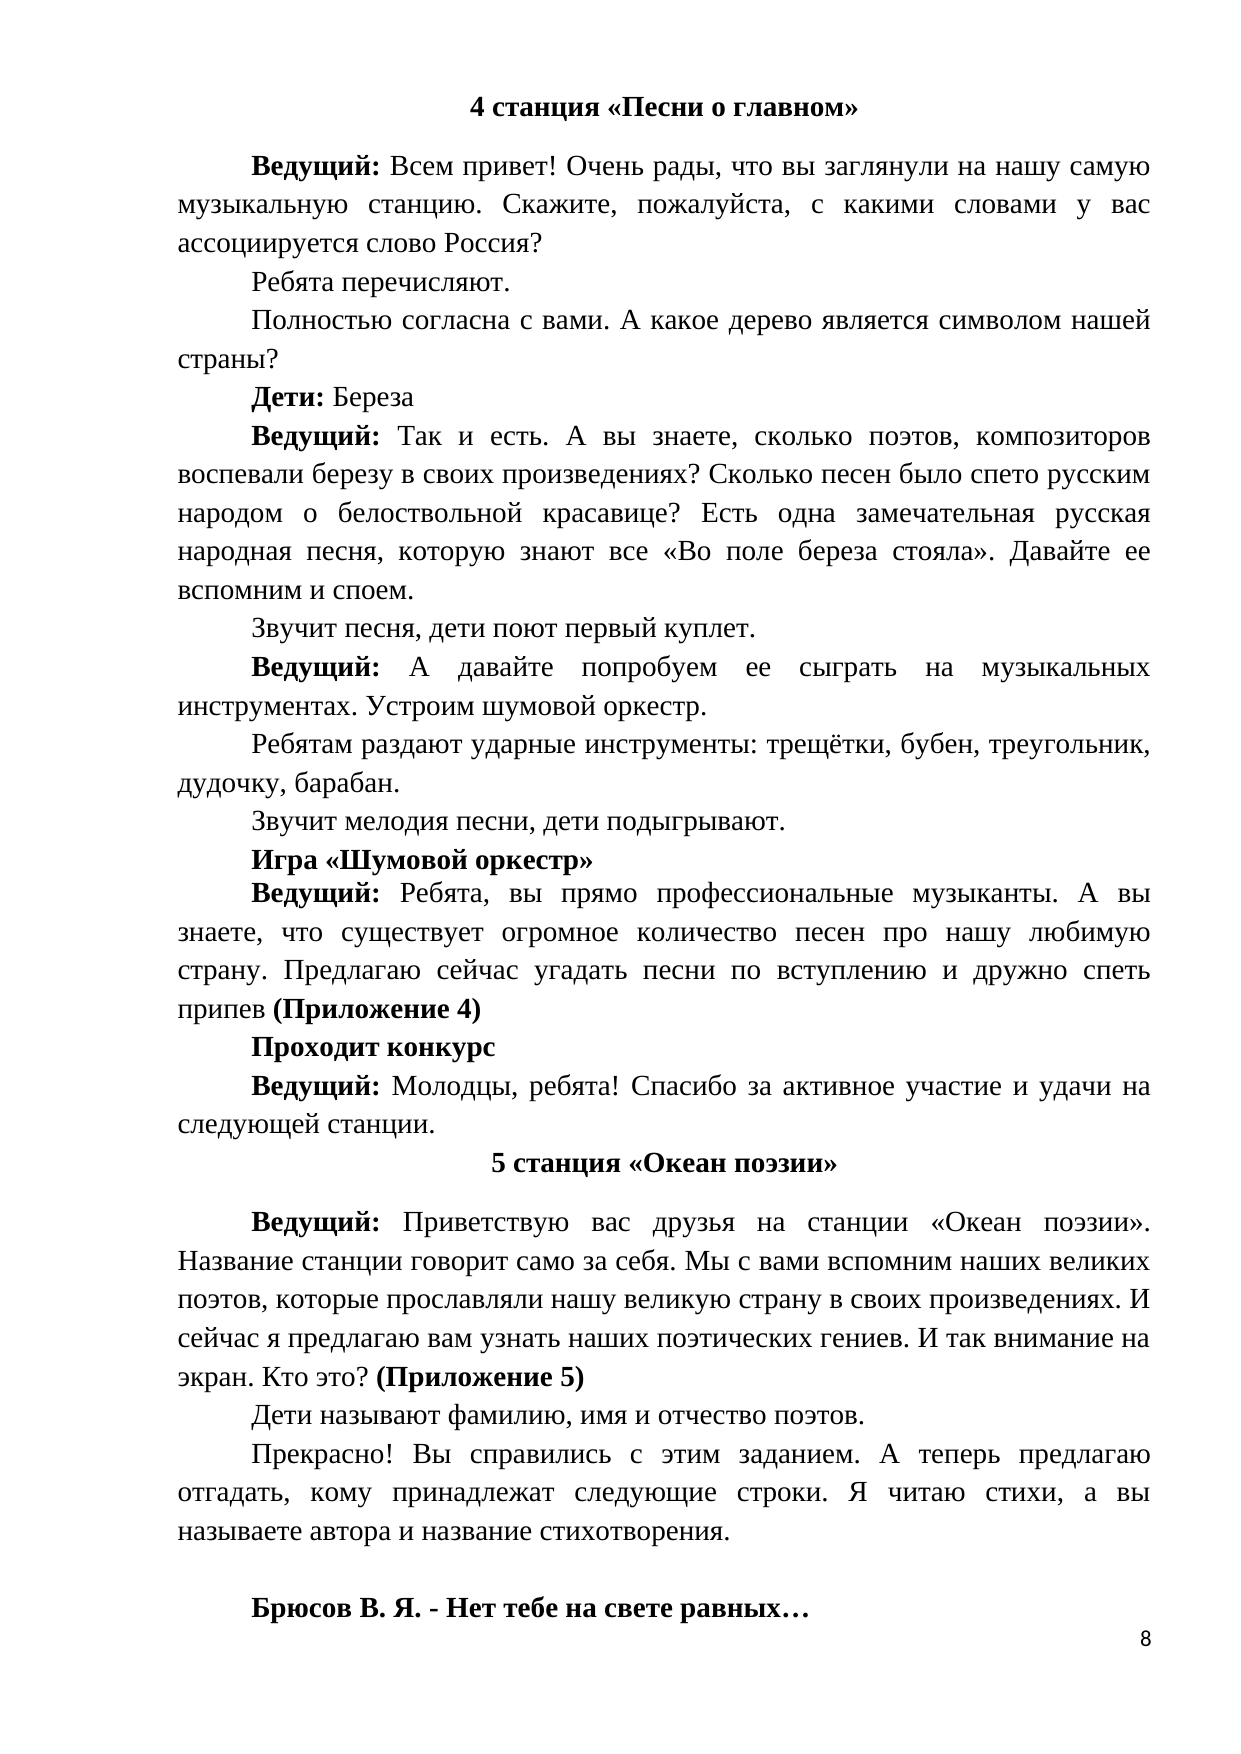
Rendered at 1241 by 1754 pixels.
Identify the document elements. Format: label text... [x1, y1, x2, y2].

text Звучит песня, дети поют первый куплет. [177, 611, 1152, 644]
text Ведущий: Всем привет! Очень рады, что вы заглянули на нашу самую музыкальную станцию. Скажите, пожалуйста, с какими словами у вас ассоциируется слово Россия? [177, 148, 1152, 259]
text Ведущий: Приветствую вас друзья на станции «Океан поэзии». Название станции говорит само за себя. Мы с вами вспомним наших великих поэтов, которые прославляли нашу великую страну в своих произведениях. И сейчас я предлагаю вам узнать наших поэтических гениев. И так внимание на экран. Кто это? (Приложение 5) [177, 1204, 1152, 1392]
text Ведущий: Так и есть. А вы знаете, сколько поэтов, композиторов воспевали березу в своих произведениях? Сколько песен было спето русским народом о белоствольной красавице? Есть одна замечательная русская народная песня, которую знают все «Во поле береза стояла». Давайте ее вспомним и споем. [177, 418, 1152, 606]
text 5 станция «Океан поэзии» [177, 1145, 1152, 1179]
text Дети называют фамилию, имя и отчество поэтов. [177, 1397, 1152, 1431]
text Игра «Шумовой оркестр» [177, 842, 1152, 875]
text Прекрасно! Вы справились с этим заданием. А теперь предлагаю отгадать, кому принадлежат следующие строки. Я читаю стихи, а вы называете автора и название стихотворения. [177, 1436, 1152, 1546]
text Дети: Береза [177, 379, 1152, 413]
text Ребята перечисляют. [177, 264, 1152, 297]
text Ведущий: А давайте попробуем ее сыграть на музыкальных инструментах. Устроим шумовой оркестр. [177, 649, 1152, 721]
text Ведущий: Ребята, вы прямо профессиональные музыканты. А вы знаете, что существует огромное количество песен про нашу любимую страну. Предлагаю сейчас угадать песни по вступлению и дружно спеть припев (Приложение 4) [177, 875, 1152, 1024]
text Звучит мелодия песни, дети подыгрывают. [177, 803, 1152, 837]
text Проходит конкурс [177, 1029, 1152, 1063]
text Полностью согласна с вами. А какое дерево является символом нашей страны? [177, 302, 1152, 374]
text Ведущий: Молодцы, ребята! Спасибо за активное участие и удачи на следующей станции. [177, 1068, 1152, 1140]
text Ребятам раздают ударные инструменты: трещётки, бубен, треугольник, дудочку, барабан. [177, 726, 1152, 798]
text 4 станция «Песни о главном» [177, 89, 1152, 122]
text Брюсов В. Я. - Нет тебе на свете равных… [177, 1590, 1152, 1623]
